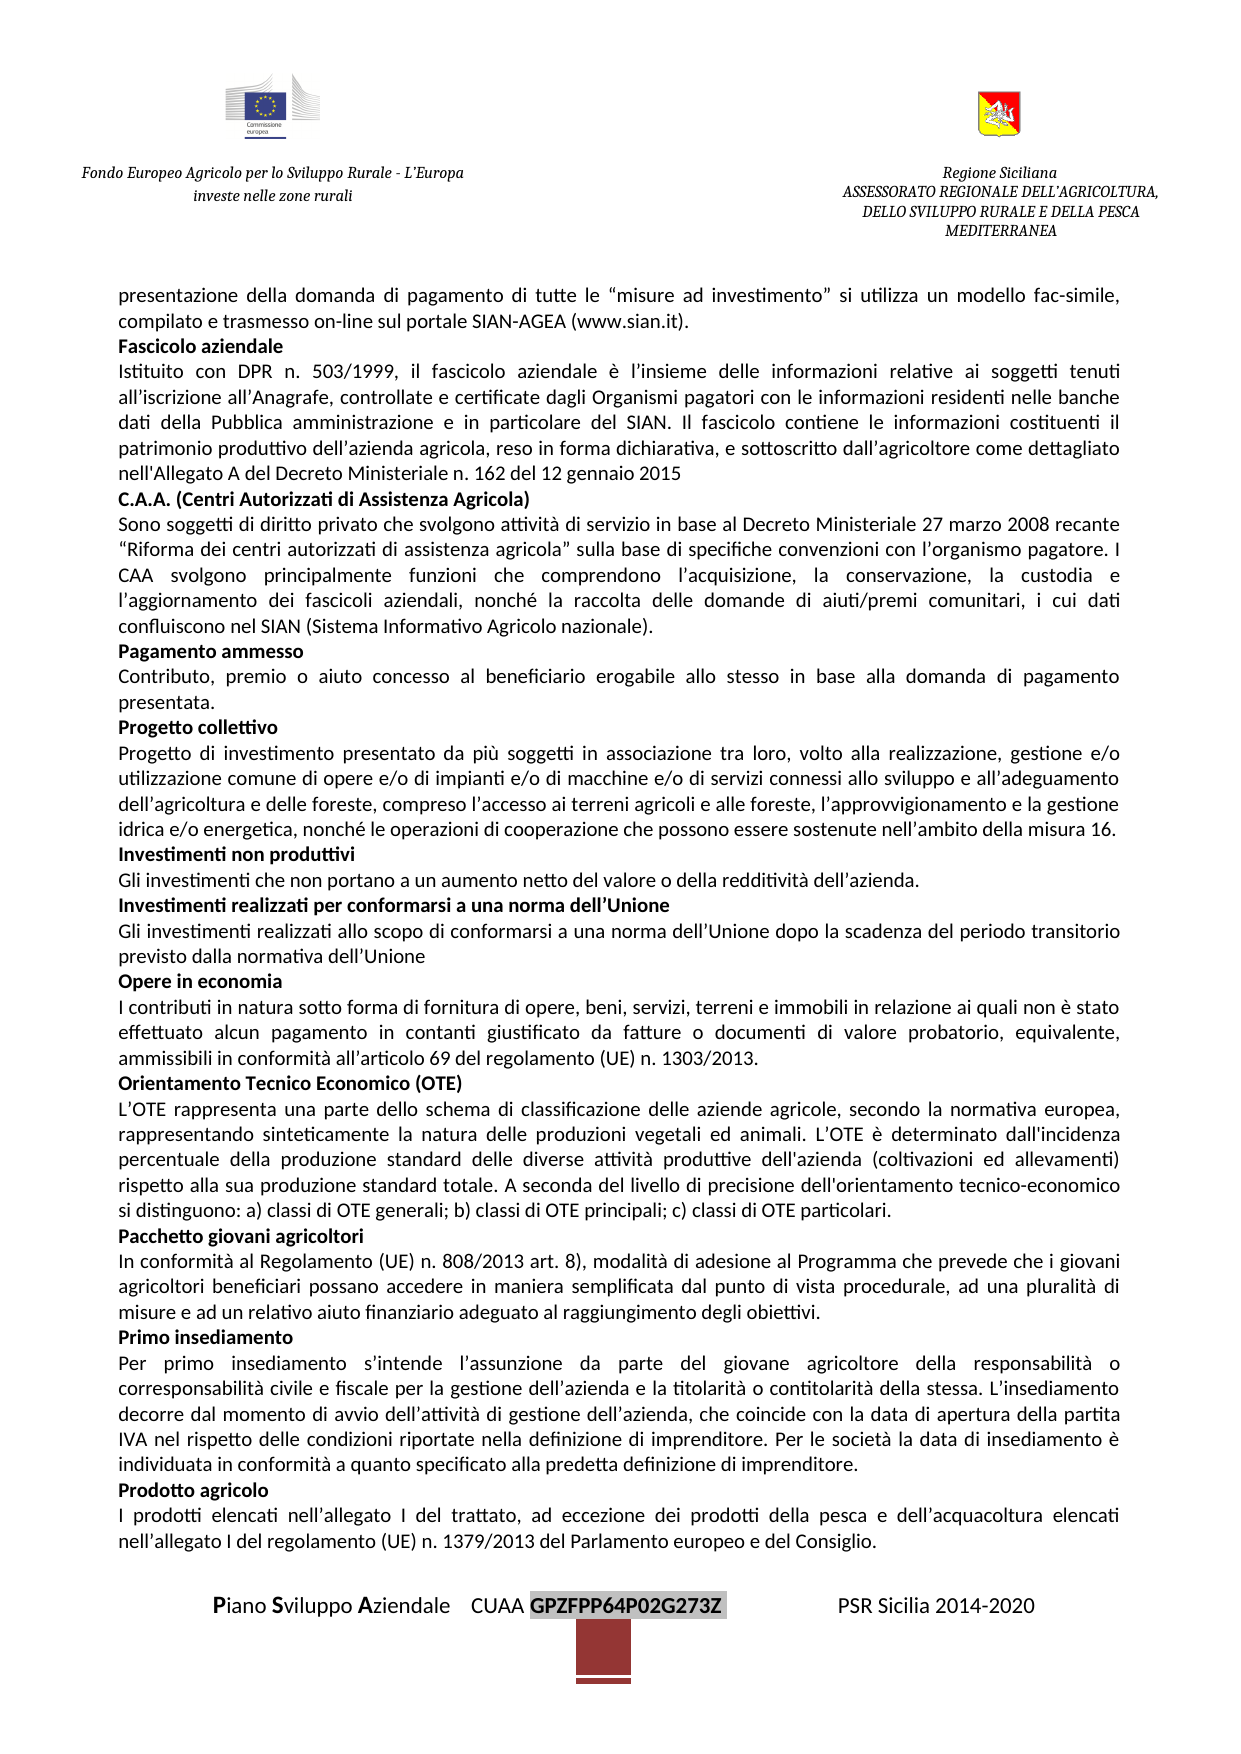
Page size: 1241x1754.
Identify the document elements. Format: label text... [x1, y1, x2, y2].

text Istituito con DPR n. 503/1999, il fascicolo aziendale è l’insieme delle informazioni relative ai soggetti tenuti all’iscrizione all’Anagrafe, controllate e certificate dagli Organismi pagatori con le informazioni residenti nelle banche dati della Pubblica amministrazione e in particolare del SIAN. Il fascicolo contiene le informazioni costituenti il patrimonio produttivo dell’azienda agricola, reso in forma dichiarativa, e sottoscritto dall’agricoltore come dettagliato nell'Allegato A del Decreto Ministeriale n. 162 del 12 gennaio 2015 [118, 359, 1122, 486]
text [118, 282, 1122, 333]
text Contributo, premio o aiuto concesso al beneficiario erogabile allo stesso in base alla domanda di pagamento presentata. [118, 664, 1122, 714]
text Gli investimenti che non portano a un aumento netto del valore o della redditività dell’azienda. [118, 867, 1122, 892]
text Opere in economia [118, 969, 1122, 994]
text Fascicolo aziendale [118, 333, 1122, 359]
text Pacchetto giovani agricoltori [118, 1223, 1122, 1248]
text Progetto collettivo [118, 714, 1122, 740]
text Per primo insediamento s’intende l’assunzione da parte del giovane agricoltore della responsabilità o corresponsabilità civile e fiscale per la gestione dell’azienda e la titolarità o contitolarità della stessa. L’insediamento decorre dal momento di avvio dell’attività di gestione dell’azienda, che coincide con la data di apertura della partita IVA nel rispetto delle condizioni riportate nella definizione di imprenditore. Per le società la data di insediamento è individuata in conformità a quanto specificato alla predetta definizione di imprenditore. [118, 1350, 1122, 1477]
text Prodotto agricolo [118, 1477, 1122, 1502]
text I contributi in natura sotto forma di fornitura di opere, beni, servizi, terreni e immobili in relazione ai quali non è stato effettuato alcun pagamento in contanti giustificato da fatture o documenti di valore probatorio, equivalente, ammissibili in conformità all’articolo 69 del regolamento (UE) n. 1303/2013. [118, 994, 1122, 1070]
text Pagamento ammesso [118, 638, 1122, 664]
text Progetto di investimento presentato da più soggetti in associazione tra loro, volto alla realizzazione, gestione e/o utilizzazione comune di opere e/o di impianti e/o di macchine e/o di servizi connessi allo sviluppo e all’adeguamento dell’agricoltura e delle foreste, compreso l’accesso ai terreni agricoli e alle foreste, l’approvvigionamento e la gestione idrica e/o energetica, nonché le operazioni di cooperazione che possono essere sostenute nell’ambito della misura 16. [118, 740, 1122, 842]
text Orientamento Tecnico Economico (OTE) [118, 1070, 1122, 1096]
text C.A.A. (Centri Autorizzati di Assistenza Agricola) [118, 486, 1122, 511]
text Primo insediamento [118, 1324, 1122, 1350]
text In conformità al Regolamento (UE) n. 808/2013 art. 8), modalità di adesione al Programma che prevede che i giovani agricoltori beneficiari possano accedere in maniera semplificata dal punto di vista procedurale, ad una pluralità di misure e ad un relativo aiuto finanziario adeguato al raggiungimento degli obiettivi. [118, 1248, 1122, 1324]
picture [225, 73, 320, 139]
text I prodotti elencati nell’allegato I del trattato, ad eccezione dei prodotti della pesca e dell’acquacoltura elencati nell’allegato I del regolamento (UE) n. 1379/2013 del Parlamento europeo e del Consiglio. [118, 1502, 1122, 1553]
text L’OTE rappresenta una parte dello schema di classificazione delle aziende agricole, secondo la normativa europea, rappresentando sinteticamente la natura delle produzioni vegetali ed animali. L’OTE è determinato dall'incidenza percentuale della produzione standard delle diverse attività produttive dell'azienda (coltivazioni ed allevamenti) rispetto alla sua produzione standard totale. A seconda del livello di precisione dell'orientamento tecnico-economico si distinguono: a) classi di OTE generali; b) classi di OTE principali; c) classi di OTE particolari. [118, 1096, 1122, 1223]
picture [977, 87, 1022, 139]
text Sono soggetti di diritto privato che svolgono attività di servizio in base al Decreto Ministeriale 27 marzo 2008 recante “Riforma dei centri autorizzati di assistenza agricola” sulla base di specifiche convenzioni con l’organismo pagatore. I CAA svolgono principalmente funzioni che comprendono l’acquisizione, la conservazione, la custodia e l’aggiornamento dei fascicoli aziendali, nonché la raccolta delle domande di aiuti/premi comunitari, i cui dati confluiscono nel SIAN (Sistema Informativo Agricolo nazionale). [118, 511, 1122, 638]
text Investimenti non produttivi [118, 842, 1122, 867]
text Investimenti realizzati per conformarsi a una norma dell’Unione [118, 892, 1122, 918]
text Gli investimenti realizzati allo scopo di conformarsi a una norma dell’Unione dopo la scadenza del periodo transitorio previsto dalla normativa dell’Unione [118, 918, 1122, 969]
